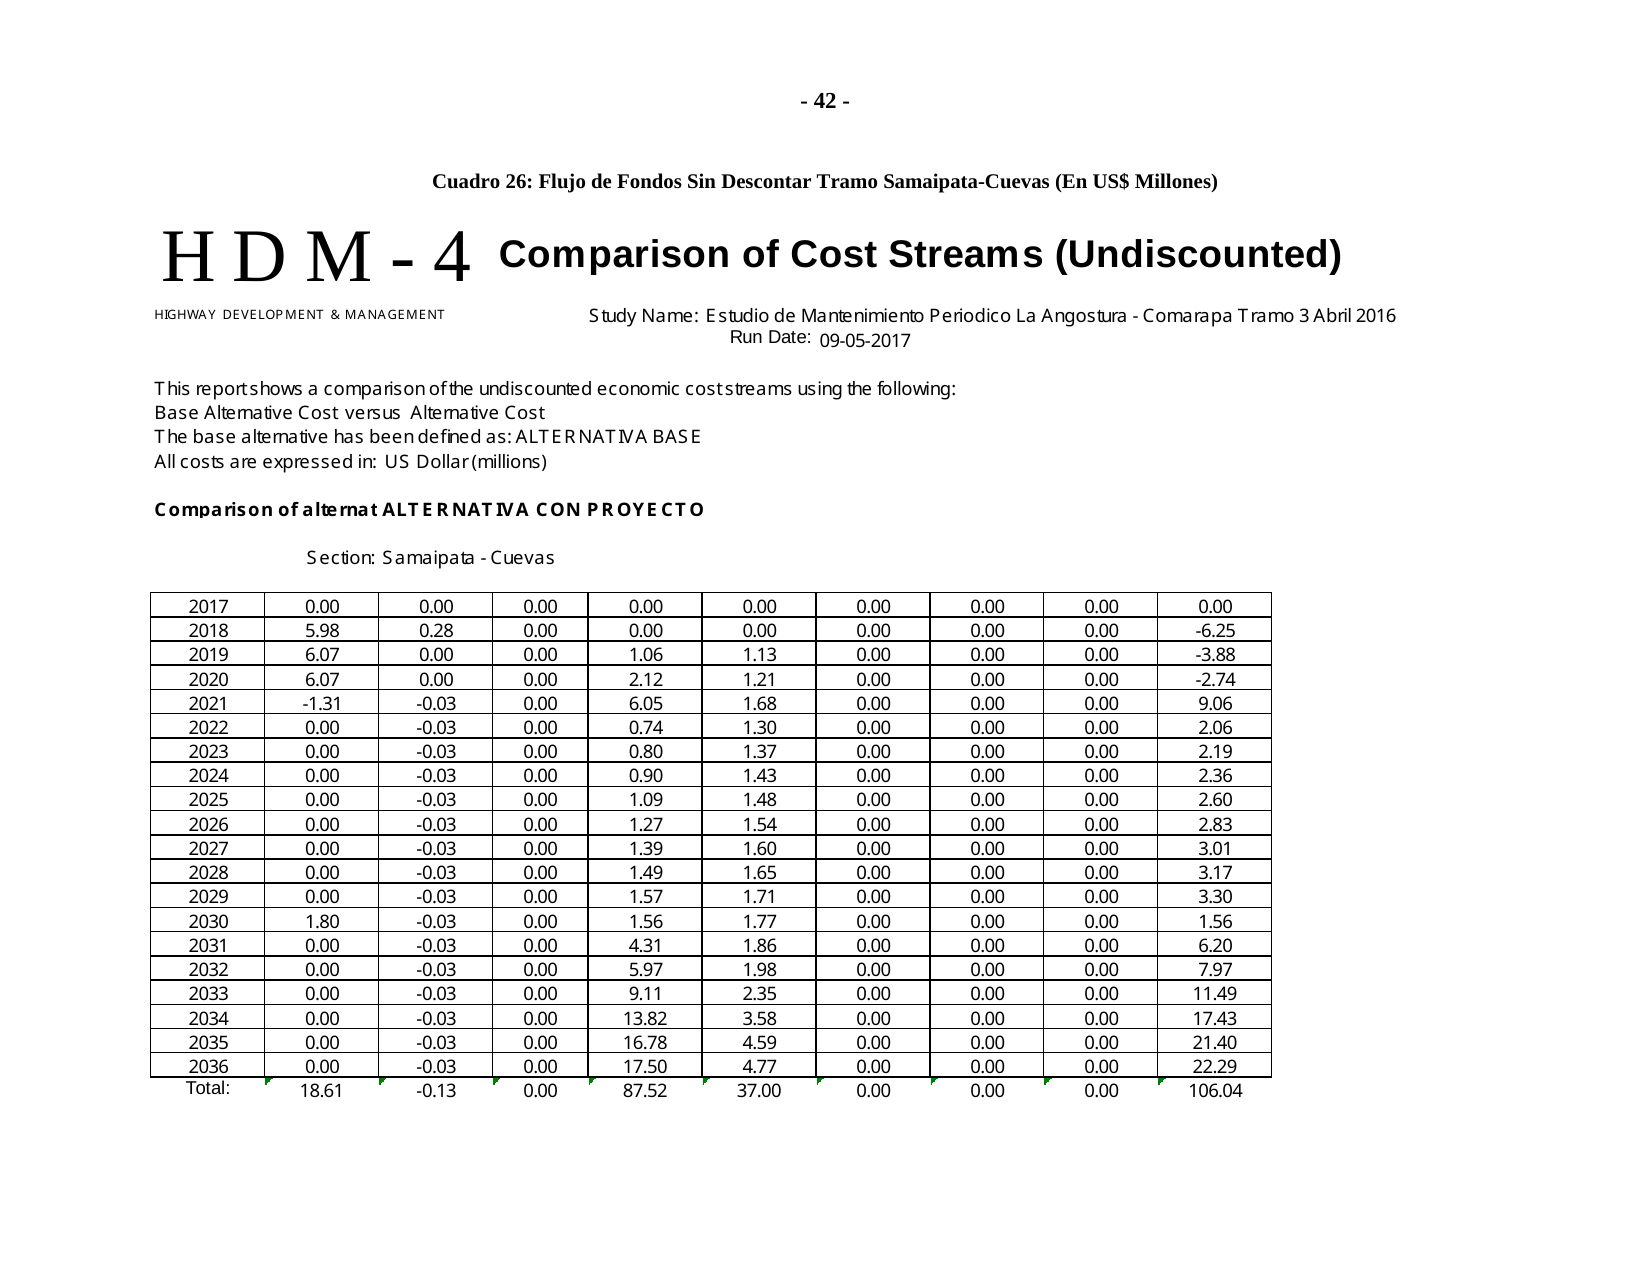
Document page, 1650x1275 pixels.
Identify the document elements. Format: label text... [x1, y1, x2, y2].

text Cuadro 26: Flujo de Fondos Sin Descontar Tramo Samaipata-Cuevas (En US$ Millones) [150, 169, 1500, 193]
